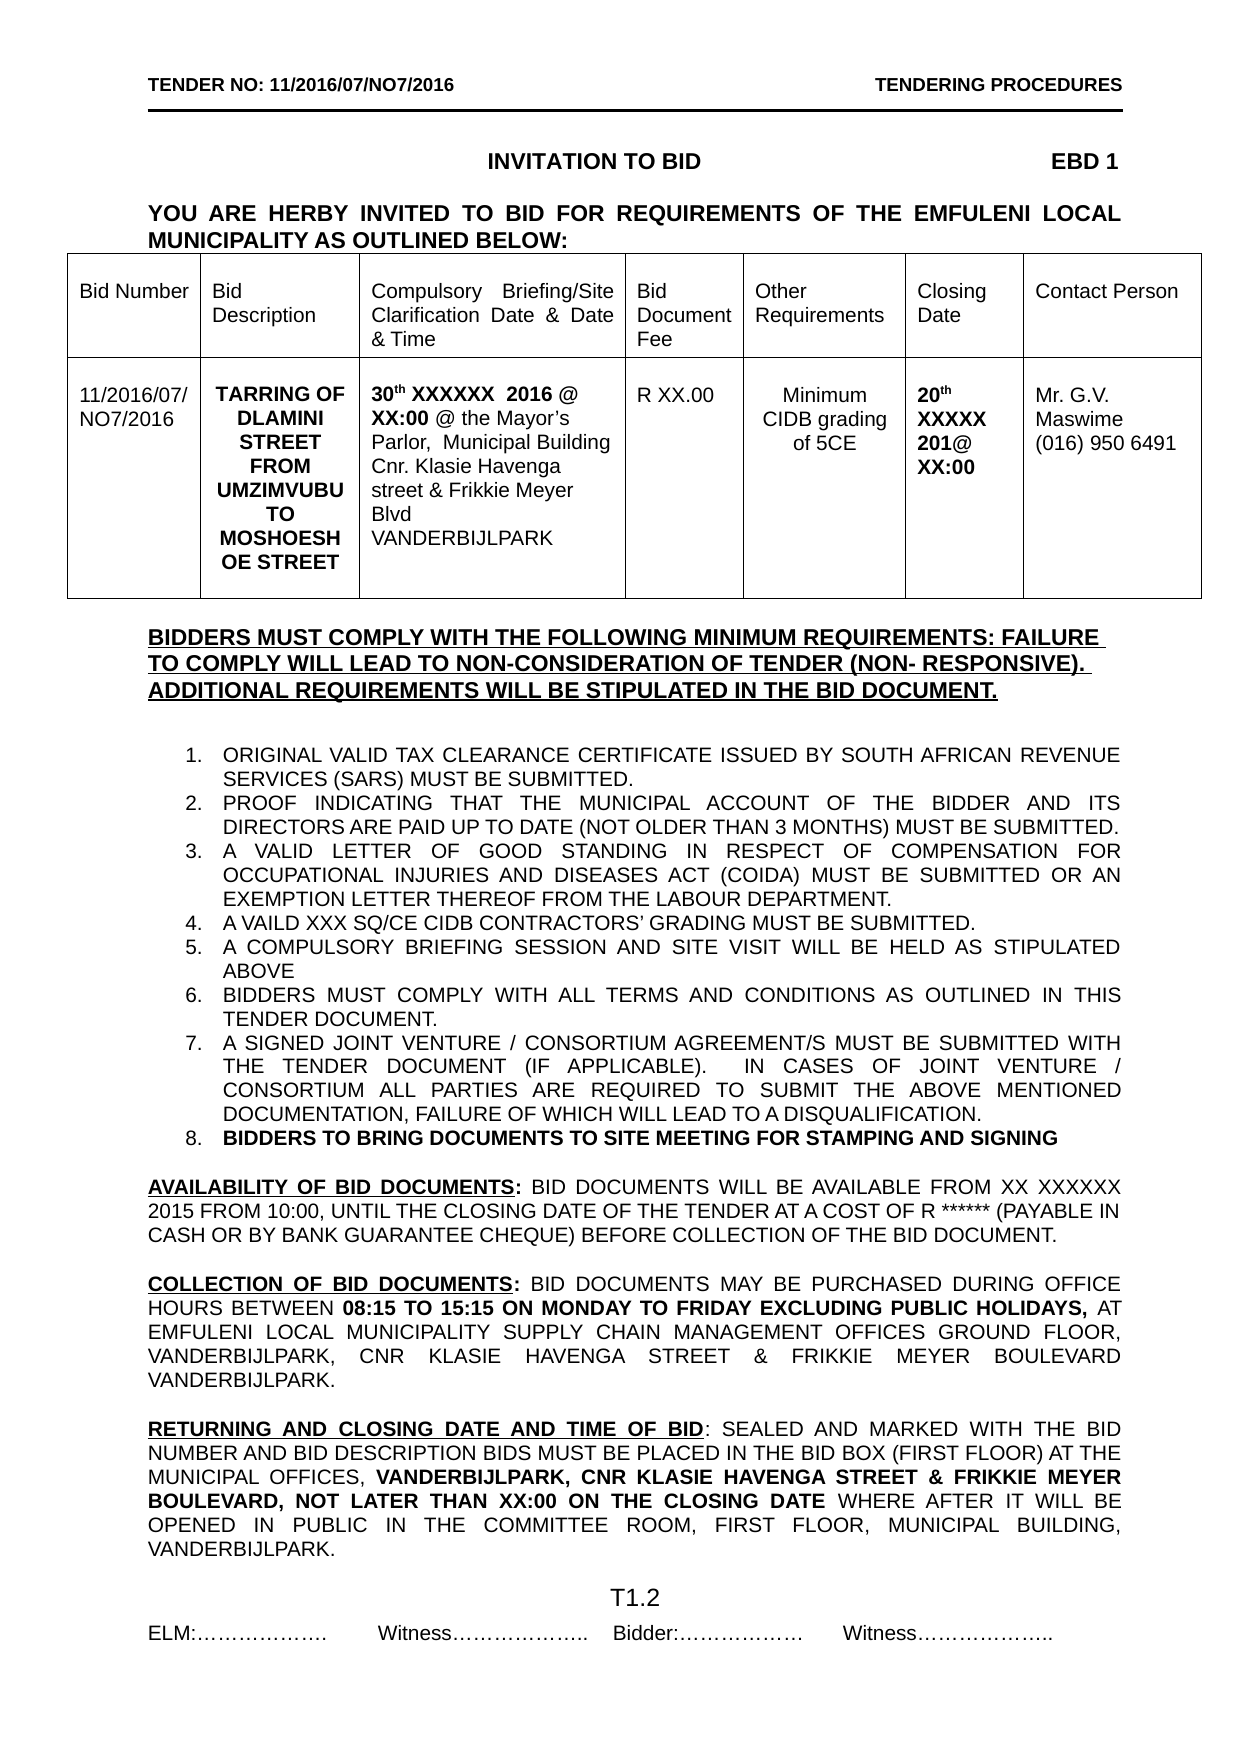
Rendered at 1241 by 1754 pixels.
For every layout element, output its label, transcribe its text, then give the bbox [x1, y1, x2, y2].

title Collection of bid documents: Bid documents may be purchased during office hours between 08:15 to 15:15 on Monday to Friday excluding public holidays, at Emfuleni Local Municipality Supply Chain Management Offices Ground Floor, Vanderbijlpark, Cnr Klasie Havenga Street & Frikkie Meyer Boulevard Vanderbijlpark. [148, 1272, 1122, 1392]
table_cell 11/2016/07/NO7/2016 [68, 358, 200, 598]
table_header Bid Description [201, 254, 359, 357]
table_header Other Requirements [744, 254, 905, 357]
title Availability of bid documents: bid documents will be available from XX XXXXXX 2015 from 10:00, until the closing date of the tender at a cost of R ****** (payable in cash or by bank guarantee cheque) before collection of the bid document. [148, 1175, 1122, 1247]
table_cell 30th XXXXXX 2016 @ XX:00 @ the Mayor’s Parlor, Municipal Building Cnr. Klasie Havenga street & Frikkie Meyer Blvd VANDERBIJLPARK [360, 358, 625, 598]
title Bidders must comply with the following minimum requirements: Failure to comply will lead to non-consideration of tender (Non- responsive). Additional requirements will be stipulated in the bid document. [148, 624, 1122, 737]
title Returning and closing date and time of bid: Sealed and marked with the bid number and bid description bids must be placed in the Bid Box (First Floor) at the Municipal Offices, Vanderbijlpark, Cnr Klasie Havenga Street & Frikkie Meyer Boulevard, not later than XX:00 on the closing date where after it will be opened in public in the Committee Room, First Floor, Municipal Building, Vanderbijlpark. [148, 1417, 1122, 1561]
table_header Bid Number [68, 254, 200, 357]
table_cell 20th XXXXX 201@ XX:00 [906, 358, 1023, 598]
text INVITATION TO BID EBD 1 [148, 148, 1122, 174]
table_cell Mr. G.V. Maswime (016) 950 6491 [1024, 358, 1201, 598]
title BIDDERS TO BRING DOCUMENTS TO SITE MEETING FOR STAMPING AND SIGNING [185, 1126, 1122, 1150]
title Bidders must comply with all terms and conditions as outlined in this tender document. [185, 982, 1122, 1030]
title Original valid tax clearance certificate issued by South African Revenue Services (SARS) must be submitted. [185, 743, 1122, 791]
title Proof indicating that the municipal account of the Bidder and its Directors are paid up to date (not older than 3 months) must be submitted. [185, 791, 1122, 839]
table_header Bid Document Fee [626, 254, 743, 357]
table_cell TARRING OF DLAMINI STREET FROM UMZIMVUBU TO MOSHOESHOE STREET [201, 358, 359, 598]
title A compulsory briefing session and site visit will be held as stipulated above [185, 934, 1122, 982]
table_header Compulsory Briefing/Site Clarification Date & Date & Time [360, 254, 625, 357]
table_cell Minimum CIDB grading of 5CE [744, 358, 905, 598]
title a vaild XXX SQ/CE CIDB contractors’ grading must be submitted. [185, 911, 1122, 934]
table_header Closing Date [906, 254, 1023, 357]
title A valid letter of good standing in respect of Compensation for Occupational Injuries and Diseases Act (COIDA) must be submitted or an exemption letter thereof from the Labour Department. [185, 839, 1122, 911]
text YOU ARE HERBY INVITED TO BID FOR REQUIREMENTS OF THE EMFULENI LOCAL MUNICIPALITY AS OUTLINED BELOW: [148, 200, 1122, 253]
title A signed joint venture / consortium agreement/s must be submitted with the tender document (if applicable). In cases of joint venture / consortium all parties are required to submit the above mentioned documentation, failure of which will lead to a disqualification. [185, 1030, 1122, 1126]
table_cell R XX.00 [626, 358, 743, 598]
table_header Contact Person [1024, 254, 1201, 357]
